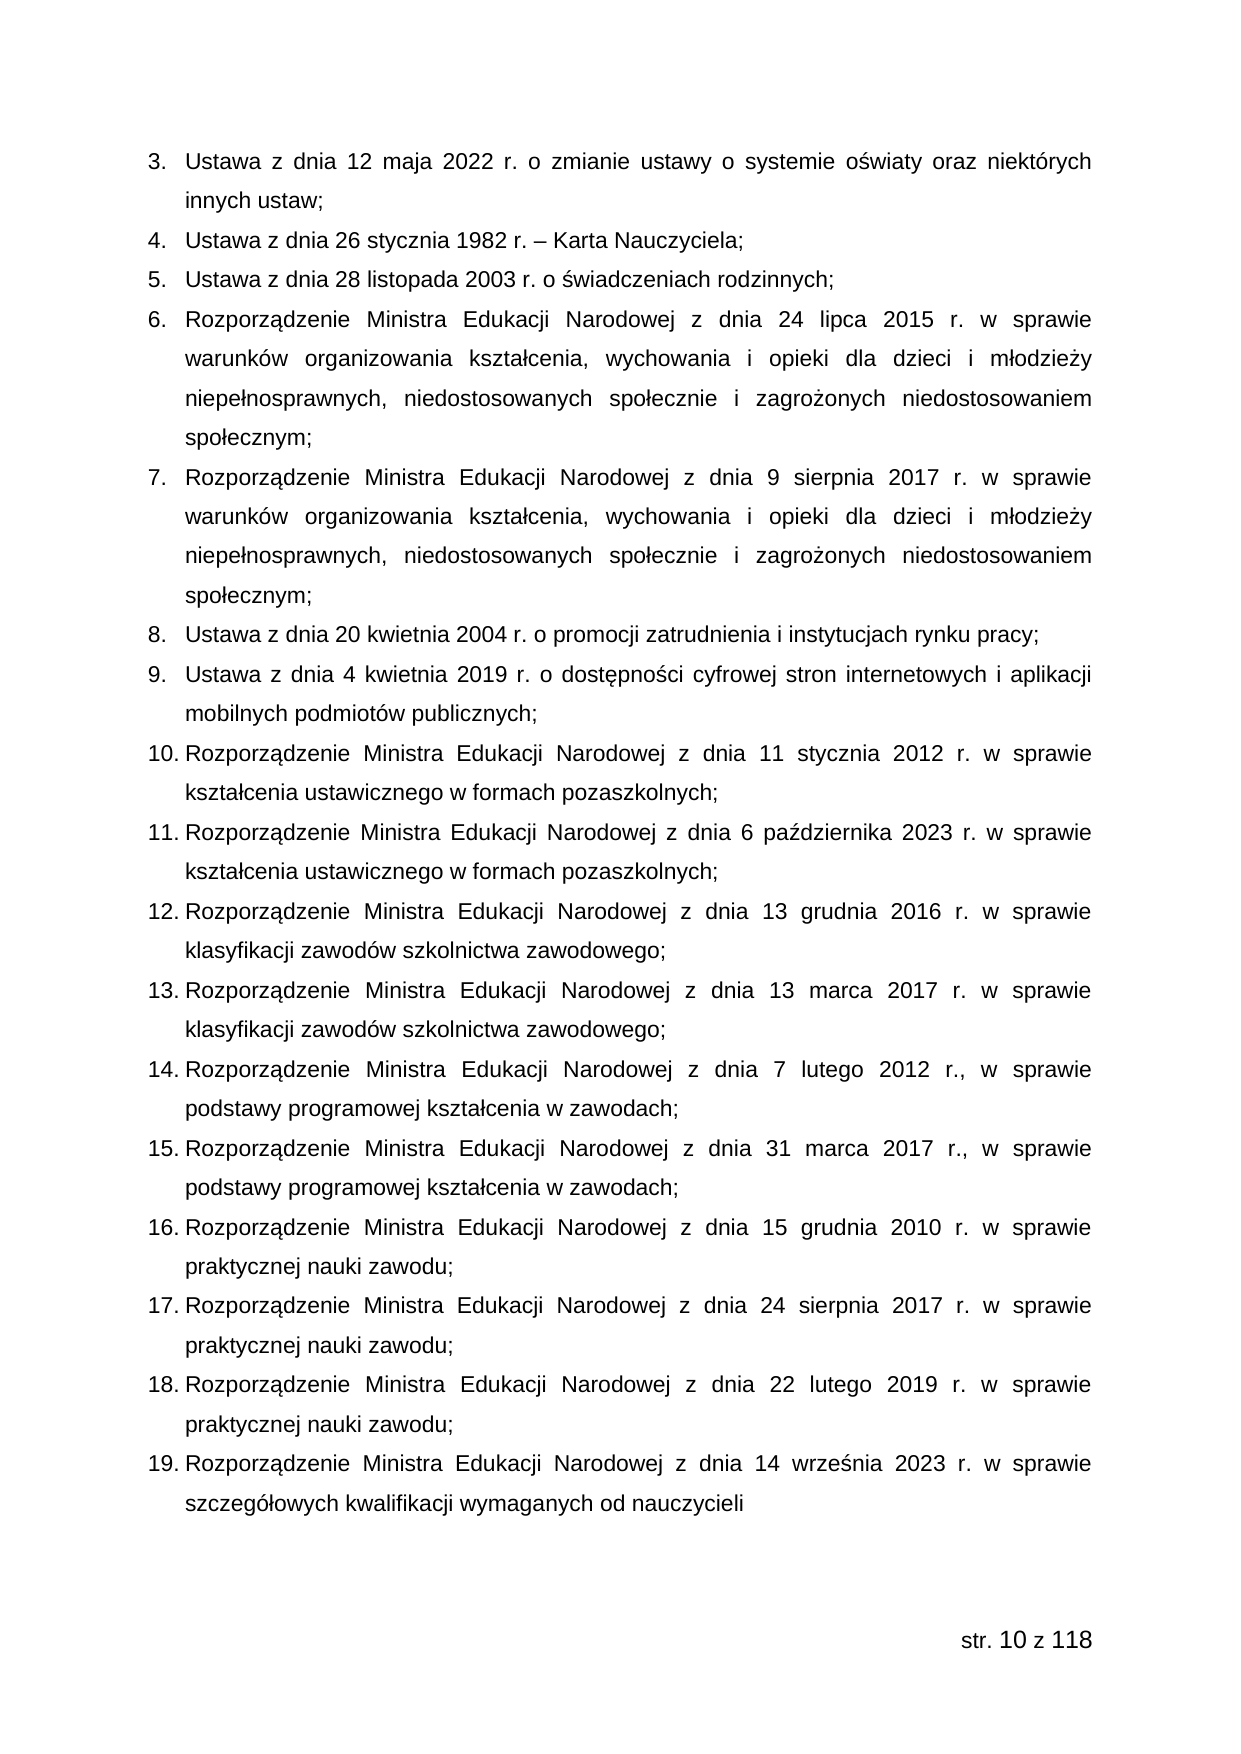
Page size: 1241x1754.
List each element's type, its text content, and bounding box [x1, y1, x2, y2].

list Rozporządzenie Ministra Edukacji Narodowej z dnia 11 stycznia 2012 r. w sprawie kształcenia ustawicznego w formach pozaszkolnych; [148, 740, 1093, 806]
list Rozporządzenie Ministra Edukacji Narodowej z dnia 31 marca 2017 r., w sprawie podstawy programowej kształcenia w zawodach; [148, 1134, 1093, 1200]
list Rozporządzenie Ministra Edukacji Narodowej z dnia 24 sierpnia 2017 r. w sprawie praktycznej nauki zawodu; [148, 1292, 1093, 1358]
list Ustawa z dnia 26 stycznia 1982 r. – Karta Nauczyciela; [148, 227, 1093, 253]
list Rozporządzenie Ministra Edukacji Narodowej z dnia 6 października 2023 r. w sprawie kształcenia ustawicznego w formach pozaszkolnych; [148, 819, 1093, 884]
list Rozporządzenie Ministra Edukacji Narodowej z dnia 13 grudnia 2016 r. w sprawie klasyfikacji zawodów szkolnictwa zawodowego; [148, 898, 1093, 963]
list Ustawa z dnia 12 maja 2022 r. o zmianie ustawy o systemie oświaty oraz niektórych innych ustaw; [148, 148, 1093, 213]
list Rozporządzenie Ministra Edukacji Narodowej z dnia 13 marca 2017 r. w sprawie klasyfikacji zawodów szkolnictwa zawodowego; [148, 977, 1093, 1042]
list Ustawa z dnia 20 kwietnia 2004 r. o promocji zatrudnienia i instytucjach rynku pracy; [148, 621, 1093, 648]
list Rozporządzenie Ministra Edukacji Narodowej z dnia 9 sierpnia 2017 r. w sprawie warunków organizowania kształcenia, wychowania i opieki dla dzieci i młodzieży niepełnosprawnych, niedostosowanych społecznie i zagrożonych niedostosowaniem społecznym; [148, 463, 1093, 608]
list Rozporządzenie Ministra Edukacji Narodowej z dnia 14 września 2023 r. w sprawie szczegółowych kwalifikacji wymaganych od nauczycieli [148, 1450, 1093, 1516]
list Ustawa z dnia 28 listopada 2003 r. o świadczeniach rodzinnych; [148, 266, 1093, 292]
list Rozporządzenie Ministra Edukacji Narodowej z dnia 22 lutego 2019 r. w sprawie praktycznej nauki zawodu; [148, 1371, 1093, 1437]
list Rozporządzenie Ministra Edukacji Narodowej z dnia 24 lipca 2015 r. w sprawie warunków organizowania kształcenia, wychowania i opieki dla dzieci i młodzieży niepełnosprawnych, niedostosowanych społecznie i zagrożonych niedostosowaniem społecznym; [148, 306, 1093, 450]
list Rozporządzenie Ministra Edukacji Narodowej z dnia 15 grudnia 2010 r. w sprawie praktycznej nauki zawodu; [148, 1213, 1093, 1279]
list Ustawa z dnia 4 kwietnia 2019 r. o dostępności cyfrowej stron internetowych i aplikacji mobilnych podmiotów publicznych; [148, 661, 1093, 727]
list Rozporządzenie Ministra Edukacji Narodowej z dnia 7 lutego 2012 r., w sprawie podstawy programowej kształcenia w zawodach; [148, 1056, 1093, 1121]
